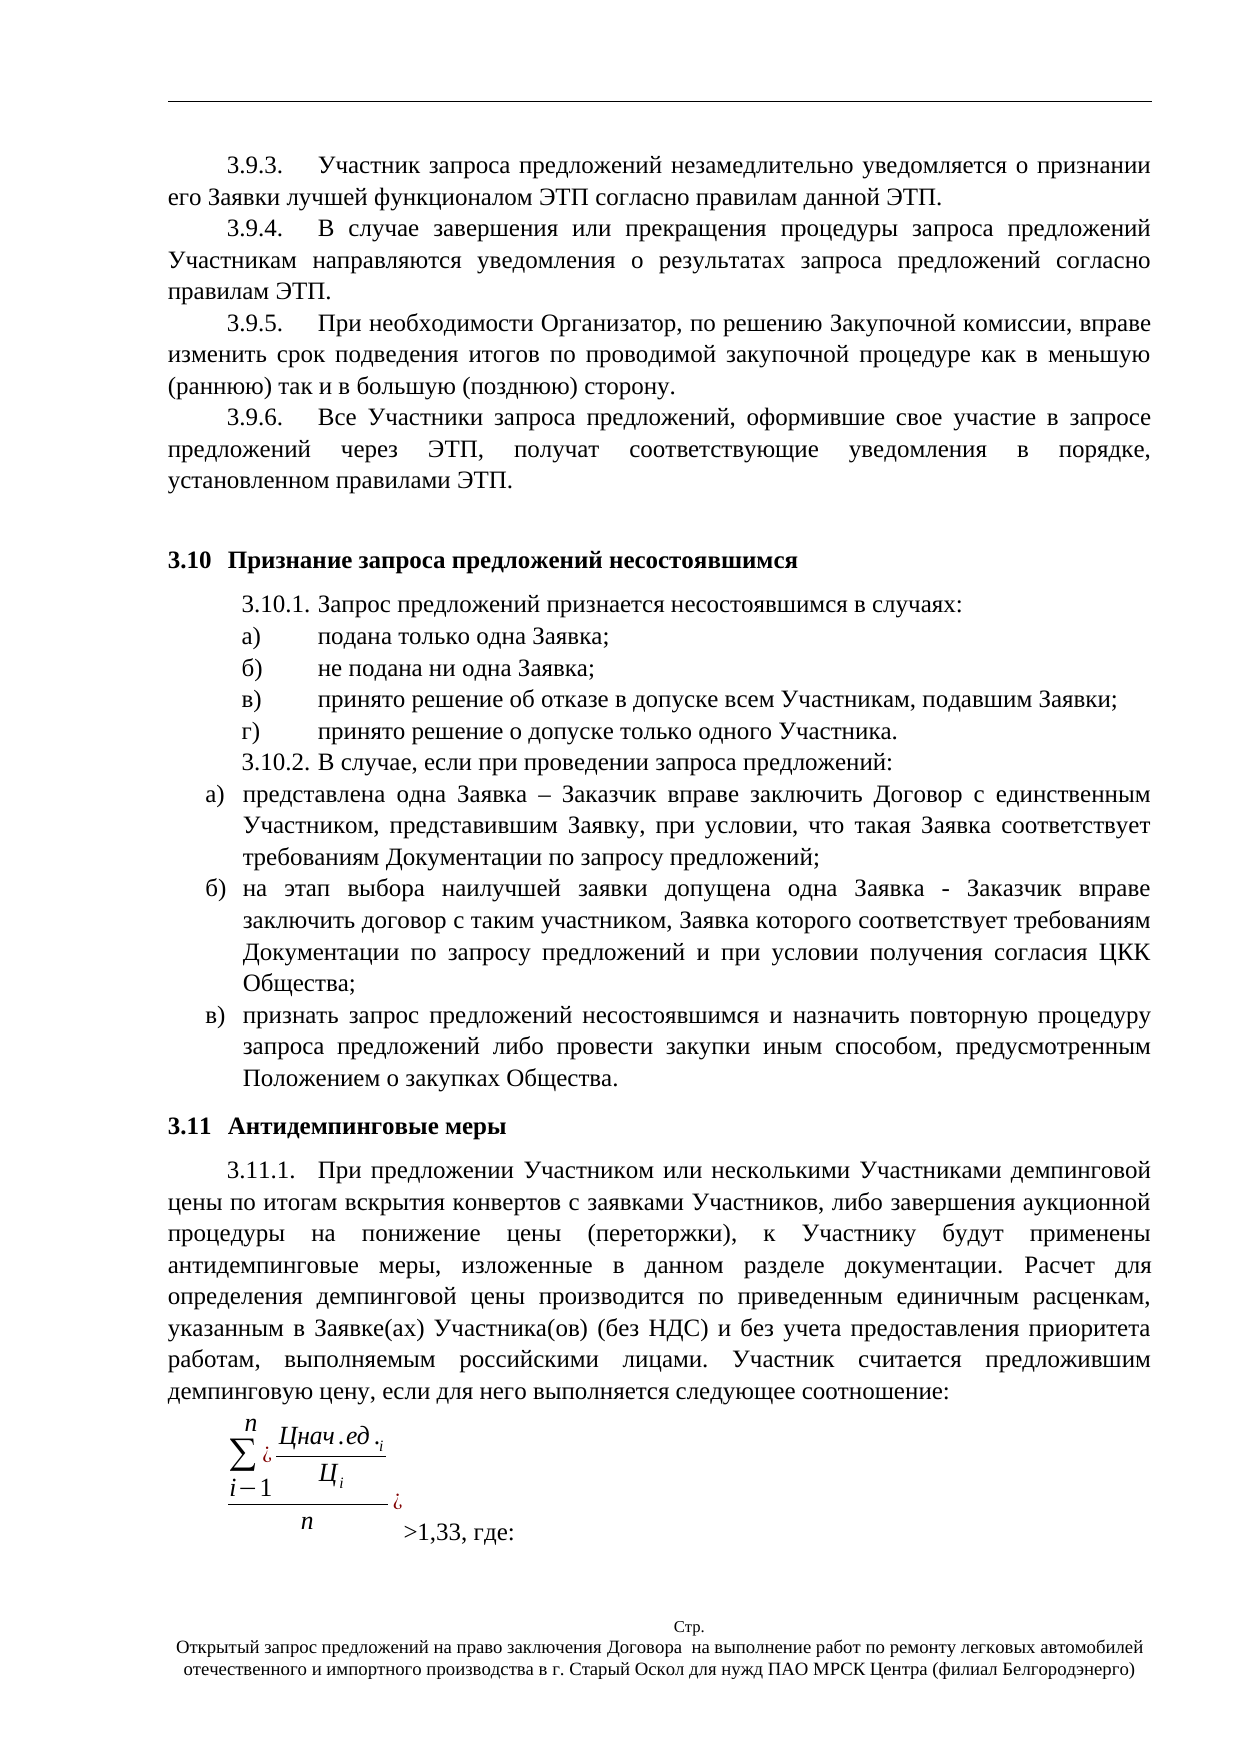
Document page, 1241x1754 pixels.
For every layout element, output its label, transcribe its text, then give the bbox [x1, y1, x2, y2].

list При предложении Участником или несколькими Участниками демпинговой цены по итогам вскрытия конвертов с заявками Участников, либо завершения аукционной процедуры на понижение цены (переторжки), к Участнику будут применены антидемпинговые меры, изложенные в данном разделе документации. Расчет для определения демпинговой цены производится по приведенным единичным расценкам, указанным в Заявке(ах) Участника(ов) (без НДС) и без учета предоставления приоритета работам, выполняемым российскими лицами. Участник считается предложившим демпинговую цену, если для него выполняется следующее соотношение: [168, 1155, 1152, 1405]
subtitle Признание запроса предложений несостоявшимся [168, 545, 1152, 574]
list Участник запроса предложений незамедлительно уведомляется о признании его Заявки лучшей функционалом ЭТП согласно правилам данной ЭТП. [168, 150, 1152, 210]
list Все Участники запроса предложений, оформившие свое участие в запросе предложений через ЭТП, получат соответствующие уведомления в порядке, установленном правилами ЭТП. [168, 402, 1152, 494]
list на этап выбора наилучшей заявки допущена одна Заявка - Заказчик вправе заключить договор с таким участником, Заявка которого соответствует требованиям Документации по запросу предложений и при условии получения согласия ЦКК Общества; [205, 873, 1152, 997]
list принято решение об отказе в допуске всем Участникам, подавшим Заявки; [168, 684, 1152, 713]
list принято решение о допуске только одного Участника. [168, 716, 1152, 744]
list подана только одна Заявка; [168, 621, 1152, 650]
list признать запрос предложений несостоявшимся и назначить повторную процедуру запроса предложений либо провести закупки иным способом, предусмотренным Положением о закупках Общества. [205, 1000, 1152, 1092]
list Запрос предложений признается несостоявшимся в случаях: [168, 589, 1152, 618]
list не подана ни одна Заявка; [168, 653, 1152, 681]
list представлена одна Заявка – Заказчик вправе заключить Договор с единственным Участником, представившим Заявку, при условии, что такая Заявка соответствует требованиям Документации по запросу предложений; [205, 779, 1152, 871]
list При необходимости Организатор, по решению Закупочной комиссии, вправе изменить срок подведения итогов по проводимой закупочной процедуре как в меньшую (раннюю) так и в большую (позднюю) сторону. [168, 308, 1152, 400]
list В случае завершения или прекращения процедуры запроса предложений Участникам направляются уведомления о результатах запроса предложений согласно правилам ЭТП. [168, 213, 1152, 305]
list В случае, если при проведении запроса предложений: [168, 747, 1152, 776]
subtitle >1,33, где: [227, 1408, 1152, 1546]
subtitle Антидемпинговые меры [168, 1111, 1152, 1140]
